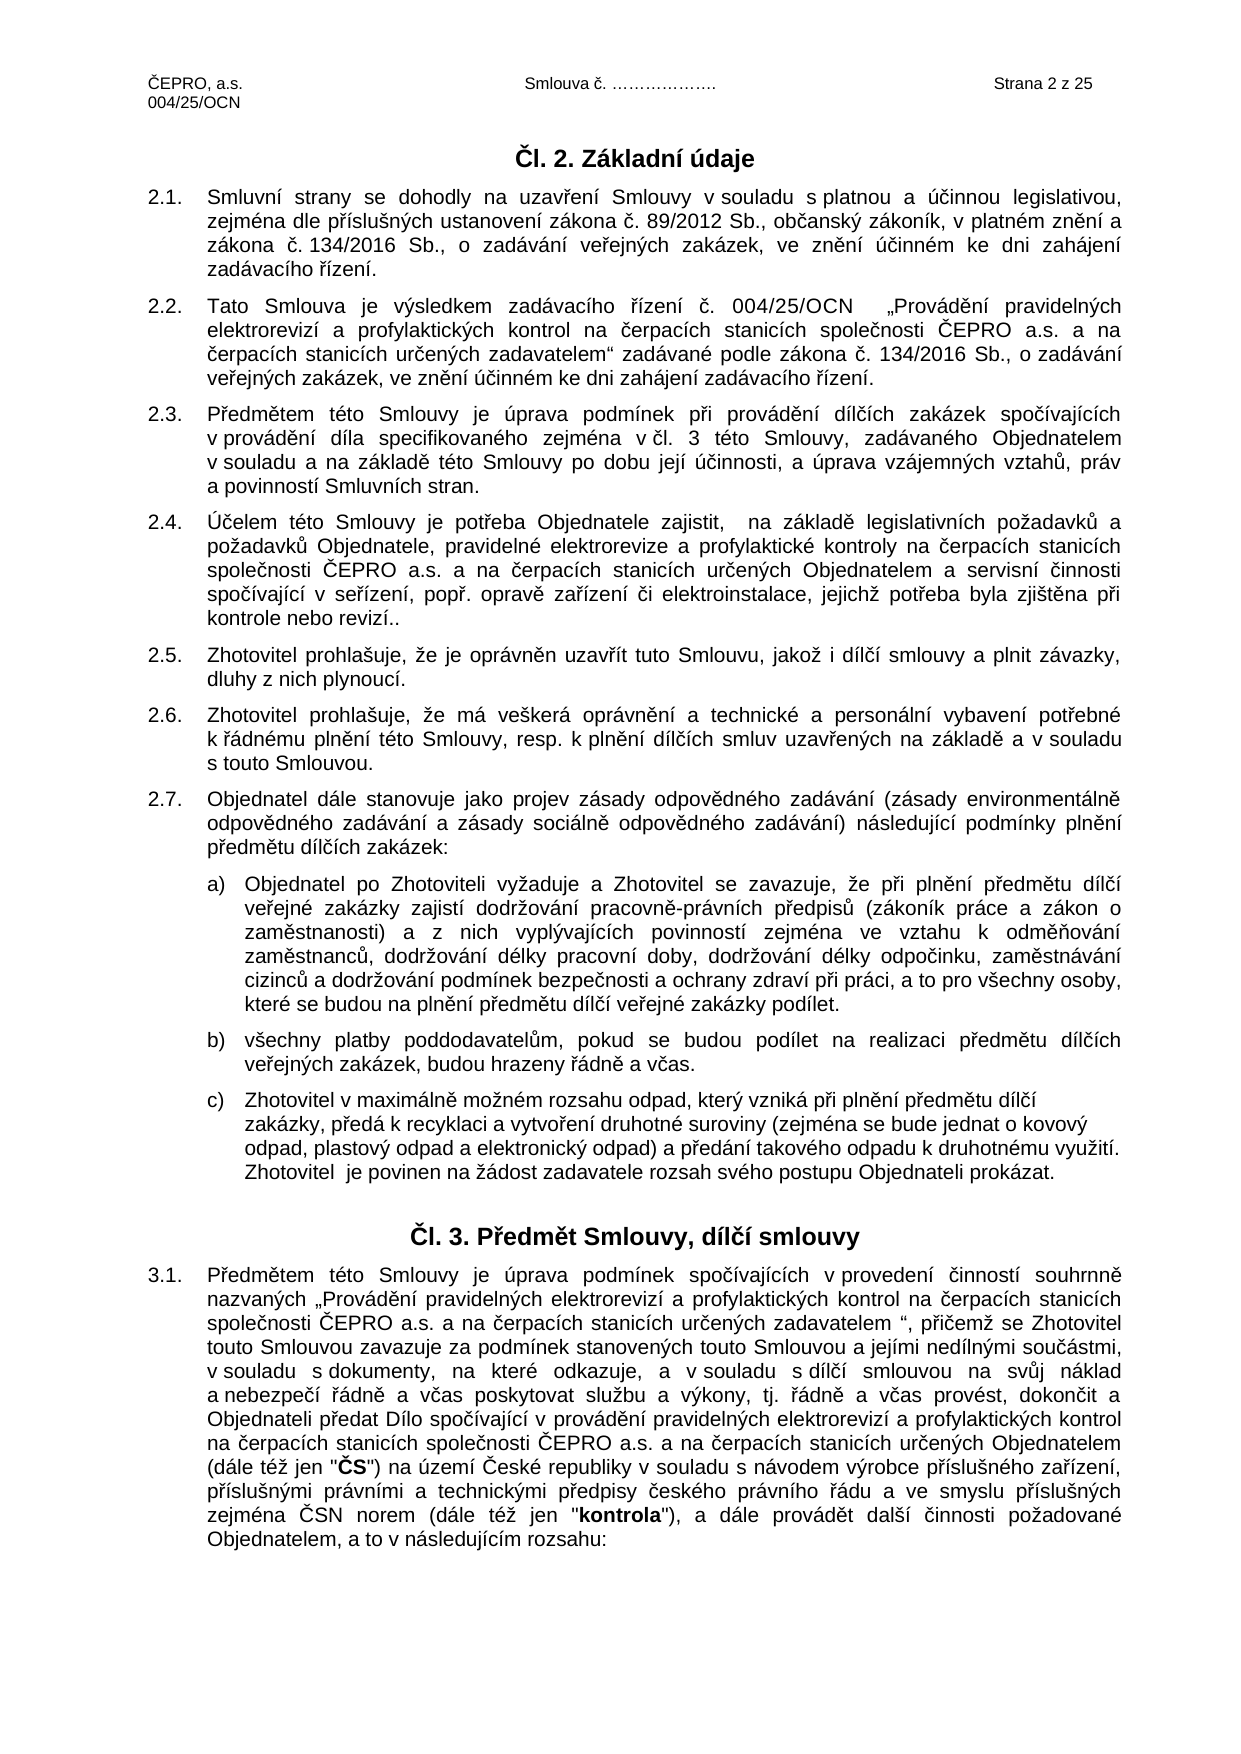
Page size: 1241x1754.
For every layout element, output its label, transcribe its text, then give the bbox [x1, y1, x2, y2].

text Účelem této Smlouvy je potřeba Objednatele zajistit, na základě legislativních požadavků a požadavků Objednatele, pravidelné elektrorevize a profylaktické kontroly na čerpacích stanicích společnosti ČEPRO a.s. a na čerpacích stanicích určených Objednatelem a servisní činnosti spočívající v seřízení, popř. opravě zařízení či elektroinstalace, jejichž potřeba byla zjištěna při kontrole nebo revizí.. [148, 510, 1122, 630]
text Předmětem této Smlouvy je úprava podmínek spočívajících v provedení činností souhrnně nazvaných „Provádění pravidelných elektrorevizí a profylaktických kontrol na čerpacích stanicích společnosti ČEPRO a.s. a na čerpacích stanicích určených zadavatelem “, přičemž se Zhotovitel touto Smlouvou zavazuje za podmínek stanovených touto Smlouvou a jejími nedílnými součástmi, v souladu s dokumenty, na které odkazuje, a v souladu s dílčí smlouvou na svůj náklad a nebezpečí řádně a včas poskytovat službu a výkony, tj. řádně a včas provést, dokončit a Objednateli předat Dílo spočívající v provádění pravidelných elektrorevizí a profylaktických kontrol na čerpacích stanicích společnosti ČEPRO a.s. a na čerpacích stanicích určených Objednatelem (dále též jen "ČS") na území České republiky v souladu s návodem výrobce příslušného zařízení, příslušnými právními a technickými předpisy českého právního řádu a ve smyslu příslušných zejména ČSN norem (dále též jen "kontrola"), a dále provádět další činnosti požadované Objednatelem, a to v následujícím rozsahu: [148, 1263, 1122, 1550]
text Základní údaje [148, 144, 1122, 173]
list Objednatel dále stanovuje jako projev zásady odpovědného zadávání (zásady environmentálně odpovědného zadávání a zásady sociálně odpovědného zadávání) následující podmínky plnění předmětu dílčích zakázek: [148, 787, 1122, 859]
text Tato Smlouva je výsledkem zadávacího řízení č. 004/25/OCN „Provádění pravidelných elektrorevizí a profylaktických kontrol na čerpacích stanicích společnosti ČEPRO a.s. a na čerpacích stanicích určených zadavatelem“ zadávané podle zákona č. 134/2016 Sb., o zadávání veřejných zakázek, ve znění účinném ke dni zahájení zadávacího řízení. [148, 293, 1122, 389]
text Předmět Smlouvy, dílčí smlouvy [148, 1222, 1122, 1250]
text Zhotovitel prohlašuje, že je oprávněn uzavřít tuto Smlouvu, jakož i dílčí smlouvy a plnit závazky, dluhy z nich plynoucí. [148, 642, 1122, 690]
text Zhotovitel prohlašuje, že má veškerá oprávnění a technické a personální vybavení potřebné k řádnému plnění této Smlouvy, resp. k plnění dílčích smluv uzavřených na základě a v souladu s touto Smlouvou. [148, 703, 1122, 775]
text Smluvní strany se dohodly na uzavření Smlouvy v souladu s platnou a účinnou legislativou, zejména dle příslušných ustanovení zákona č. 89/2012 Sb., občanský zákoník, v platném znění a zákona č. 134/2016 Sb., o zadávání veřejných zakázek, ve znění účinném ke dni zahájení zadávacího řízení. [148, 185, 1122, 281]
list všechny platby poddodavatelům, pokud se budou podílet na realizaci předmětu dílčích veřejných zakázek, budou hrazeny řádně a včas. [207, 1028, 1122, 1076]
text Předmětem této Smlouvy je úprava podmínek při provádění dílčích zakázek spočívajících v provádění díla specifikovaného zejména v čl. 3 této Smlouvy, zadávaného Objednatelem v souladu a na základě této Smlouvy po dobu její účinnosti, a úprava vzájemných vztahů, práv a povinností Smluvních stran. [148, 402, 1122, 498]
list Zhotovitel v maximálně možném rozsahu odpad, který vzniká při plnění předmětu dílčí zakázky, předá k recyklaci a vytvoření druhotné suroviny (zejména se bude jednat o kovový odpad, plastový odpad a elektronický odpad) a předání takového odpadu k druhotnému využití. Zhotovitel je povinen na žádost zadavatele rozsah svého postupu Objednateli prokázat. [207, 1088, 1122, 1184]
list Objednatel po Zhotoviteli vyžaduje a Zhotovitel se zavazuje, že při plnění předmětu dílčí veřejné zakázky zajistí dodržování pracovně-právních předpisů (zákoník práce a zákon o zaměstnanosti) a z nich vyplývajících povinností zejména ve vztahu k odměňování zaměstnanců, dodržování délky pracovní doby, dodržování délky odpočinku, zaměstnávání cizinců a dodržování podmínek bezpečnosti a ochrany zdraví při práci, a to pro všechny osoby, které se budou na plnění předmětu dílčí veřejné zakázky podílet. [207, 872, 1122, 1015]
